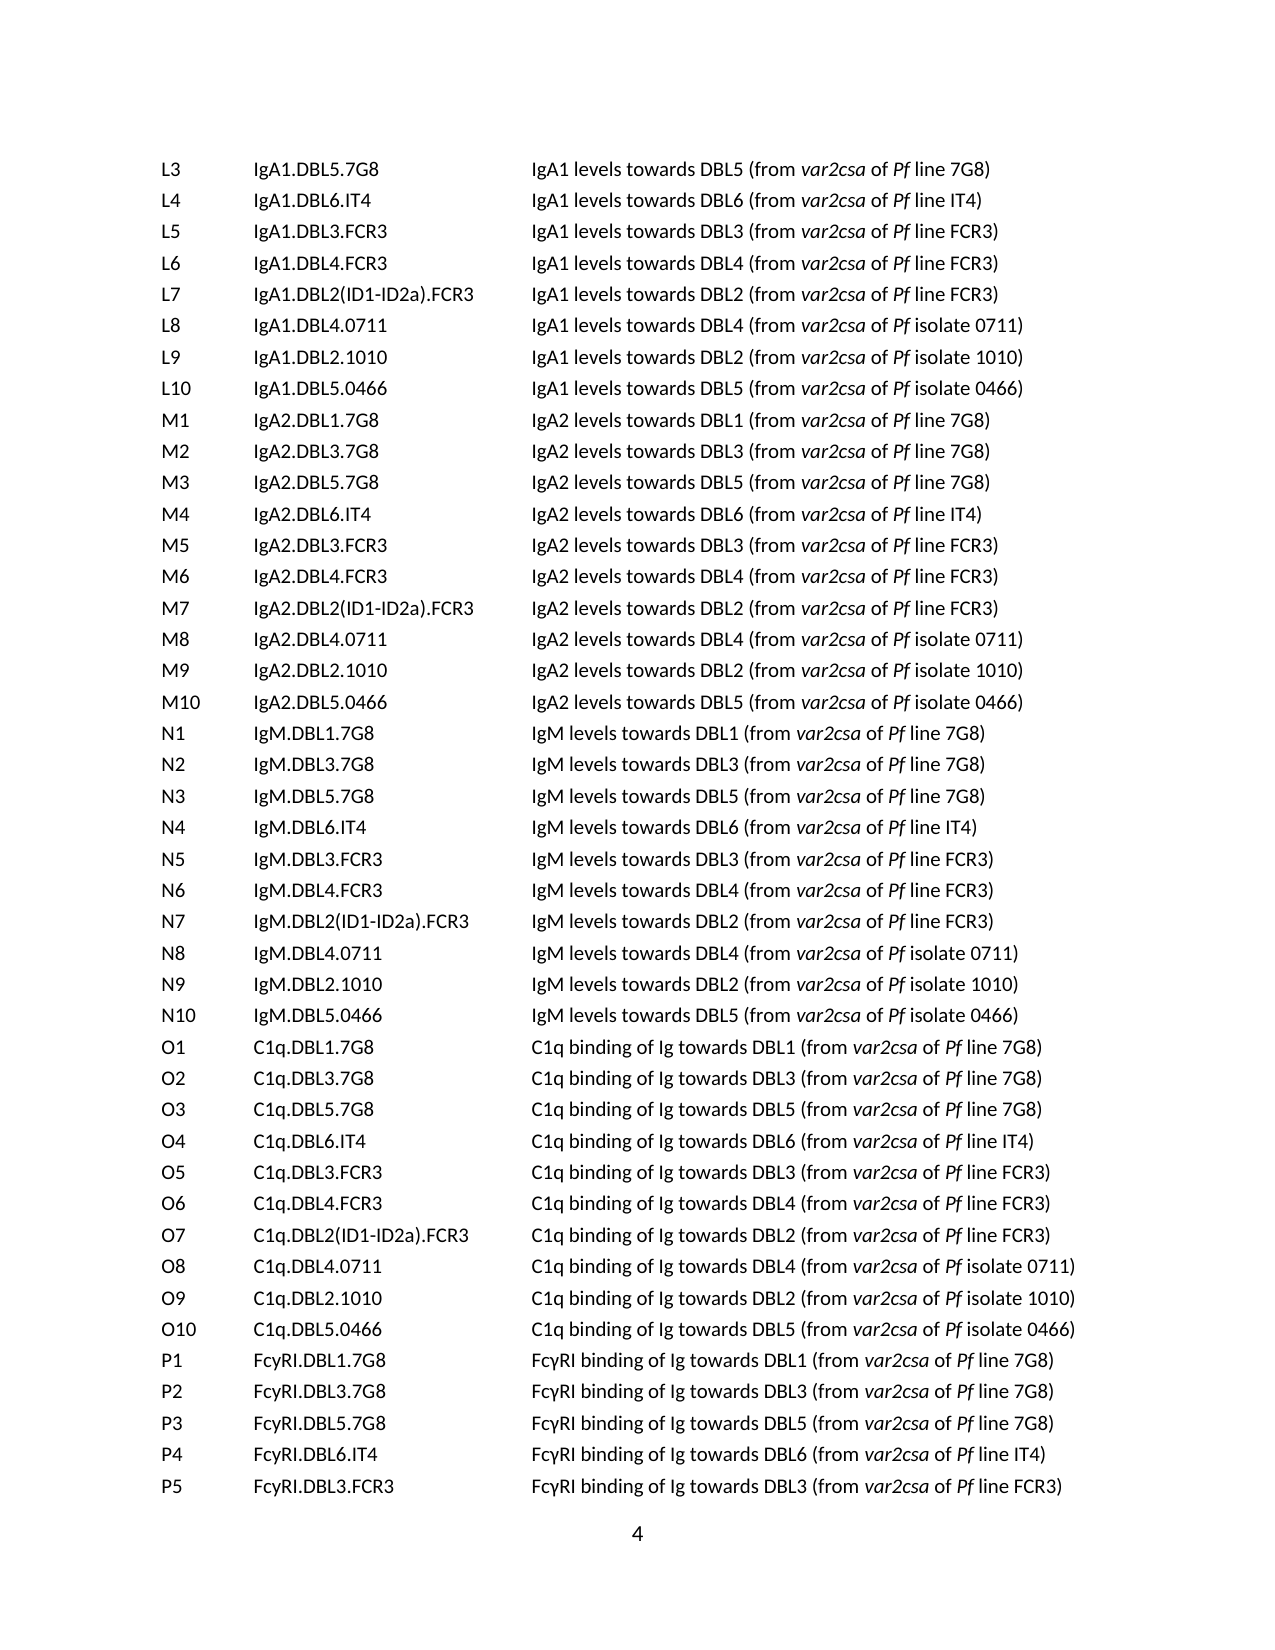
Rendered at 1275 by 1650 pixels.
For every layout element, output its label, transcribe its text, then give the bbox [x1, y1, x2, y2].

table_cell IgA1.DBL2.1010 [242, 338, 520, 369]
table_cell IgM.DBL1.7G8 [242, 714, 520, 746]
table_cell IgA1.DBL6.IT4 [242, 181, 520, 213]
table_cell IgA2.DBL2.1010 [242, 652, 520, 683]
table_cell IgA1 levels towards DBL5 (from var2csa of Pf line 7G8) [520, 150, 1223, 181]
table_cell IgA1 levels towards DBL4 (from var2csa of Pf isolate 0711) [520, 307, 1223, 338]
table_cell N3 [150, 777, 242, 808]
table_cell C1q.DBL4.FCR3 [242, 1185, 520, 1216]
table_cell C1q binding of Ig towards DBL3 (from var2csa of Pf line FCR3) [520, 1153, 1223, 1185]
table_cell IgA2 levels towards DBL6 (from var2csa of Pf line IT4) [520, 495, 1223, 526]
table_cell FcyRI.DBL5.7G8 [242, 1404, 520, 1436]
table_cell C1q binding of Ig towards DBL4 (from var2csa of Pf isolate 0711) [520, 1248, 1223, 1279]
table_cell C1q.DBL3.7G8 [242, 1059, 520, 1091]
table_cell C1q.DBL5.0466 [242, 1310, 520, 1341]
table_cell C1q.DBL1.7G8 [242, 1028, 520, 1059]
table_cell P5 [150, 1467, 242, 1498]
table_cell N10 [150, 997, 242, 1028]
table_cell IgM.DBL4.0711 [242, 934, 520, 965]
table_cell IgA2.DBL3.FCR3 [242, 526, 520, 558]
table_cell IgA2.DBL2(ID1-ID2a).FCR3 [242, 589, 520, 620]
table_cell L6 [150, 244, 242, 275]
table_cell M3 [150, 464, 242, 495]
table_cell IgA1.DBL3.FCR3 [242, 213, 520, 244]
table_cell IgA1.DBL2(ID1-ID2a).FCR3 [242, 275, 520, 307]
table_cell O3 [150, 1091, 242, 1122]
table_cell IgA2 levels towards DBL5 (from var2csa of Pf isolate 0466) [520, 683, 1223, 714]
table_cell L8 [150, 307, 242, 338]
table_cell FcγRI binding of Ig towards DBL6 (from var2csa of Pf line IT4) [520, 1436, 1223, 1467]
table_cell N7 [150, 903, 242, 934]
table_cell M5 [150, 526, 242, 558]
table_cell IgM levels towards DBL5 (from var2csa of Pf isolate 0466) [520, 997, 1223, 1028]
table_cell IgA1 levels towards DBL6 (from var2csa of Pf line IT4) [520, 181, 1223, 213]
table_cell M6 [150, 558, 242, 589]
table_cell C1q.DBL4.0711 [242, 1248, 520, 1279]
table_cell L9 [150, 338, 242, 369]
table_cell N6 [150, 871, 242, 902]
table_cell IgA1 levels towards DBL4 (from var2csa of Pf line FCR3) [520, 244, 1223, 275]
table_cell IgA1 levels towards DBL2 (from var2csa of Pf line FCR3) [520, 275, 1223, 307]
table_cell C1q binding of Ig towards DBL6 (from var2csa of Pf line IT4) [520, 1122, 1223, 1153]
table_cell IgA1.DBL5.7G8 [242, 150, 520, 181]
table_cell IgA1 levels towards DBL5 (from var2csa of Pf isolate 0466) [520, 370, 1223, 401]
table_cell M1 [150, 401, 242, 432]
table_cell O5 [150, 1153, 242, 1185]
table_cell IgM.DBL4.FCR3 [242, 871, 520, 902]
table_cell IgM.DBL5.7G8 [242, 777, 520, 808]
table_cell IgA2 levels towards DBL2 (from var2csa of Pf line FCR3) [520, 589, 1223, 620]
table_cell IgA2.DBL6.IT4 [242, 495, 520, 526]
table_cell IgM levels towards DBL5 (from var2csa of Pf line 7G8) [520, 777, 1223, 808]
table_cell O10 [150, 1310, 242, 1341]
table_cell C1q.DBL3.FCR3 [242, 1153, 520, 1185]
table_cell C1q.DBL5.7G8 [242, 1091, 520, 1122]
table_cell IgA1.DBL4.FCR3 [242, 244, 520, 275]
table_cell IgM.DBL5.0466 [242, 997, 520, 1028]
table_cell C1q binding of Ig towards DBL2 (from var2csa of Pf isolate 1010) [520, 1279, 1223, 1310]
table_cell IgM levels towards DBL4 (from var2csa of Pf line FCR3) [520, 871, 1223, 902]
table_cell IgM.DBL3.7G8 [242, 746, 520, 777]
table_cell O4 [150, 1122, 242, 1153]
table_cell C1q binding of Ig towards DBL3 (from var2csa of Pf line 7G8) [520, 1059, 1223, 1091]
table_cell N4 [150, 809, 242, 840]
table_cell FcyRI.DBL6.IT4 [242, 1436, 520, 1467]
table_cell P4 [150, 1436, 242, 1467]
table_cell M7 [150, 589, 242, 620]
table_cell IgA2 levels towards DBL1 (from var2csa of Pf line 7G8) [520, 401, 1223, 432]
table_cell M10 [150, 683, 242, 714]
table_cell IgA2.DBL5.0466 [242, 683, 520, 714]
table_cell IgM levels towards DBL6 (from var2csa of Pf line IT4) [520, 809, 1223, 840]
table_cell FcγRI binding of Ig towards DBL3 (from var2csa of Pf line 7G8) [520, 1373, 1223, 1404]
table_cell IgM levels towards DBL1 (from var2csa of Pf line 7G8) [520, 714, 1223, 746]
table_cell IgM levels towards DBL2 (from var2csa of Pf isolate 1010) [520, 965, 1223, 997]
table_cell C1q binding of Ig towards DBL5 (from var2csa of Pf isolate 0466) [520, 1310, 1223, 1341]
table_cell N2 [150, 746, 242, 777]
table_cell IgM levels towards DBL2 (from var2csa of Pf line FCR3) [520, 903, 1223, 934]
table_cell M4 [150, 495, 242, 526]
table_cell FcγRI binding of Ig towards DBL3 (from var2csa of Pf line FCR3) [520, 1467, 1223, 1498]
table_cell IgA2.DBL3.7G8 [242, 432, 520, 463]
table_cell L10 [150, 370, 242, 401]
table_cell O9 [150, 1279, 242, 1310]
table_cell N1 [150, 714, 242, 746]
table_cell IgM levels towards DBL4 (from var2csa of Pf isolate 0711) [520, 934, 1223, 965]
table_cell FcyRI.DBL1.7G8 [242, 1341, 520, 1373]
table_cell N8 [150, 934, 242, 965]
table_cell C1q.DBL2(ID1-ID2a).FCR3 [242, 1216, 520, 1247]
table_cell C1q binding of Ig towards DBL1 (from var2csa of Pf line 7G8) [520, 1028, 1223, 1059]
table_cell M9 [150, 652, 242, 683]
table_cell M2 [150, 432, 242, 463]
table_cell C1q binding of Ig towards DBL4 (from var2csa of Pf line FCR3) [520, 1185, 1223, 1216]
table_cell M8 [150, 620, 242, 652]
table_cell IgA2.DBL1.7G8 [242, 401, 520, 432]
table_cell IgA2 levels towards DBL5 (from var2csa of Pf line 7G8) [520, 464, 1223, 495]
table_cell O2 [150, 1059, 242, 1091]
table_cell IgA2 levels towards DBL4 (from var2csa of Pf line FCR3) [520, 558, 1223, 589]
table_cell IgM.DBL6.IT4 [242, 809, 520, 840]
table_cell C1q.DBL2.1010 [242, 1279, 520, 1310]
table_cell L7 [150, 275, 242, 307]
table_cell IgA2.DBL4.0711 [242, 620, 520, 652]
table_cell IgA2.DBL5.7G8 [242, 464, 520, 495]
table_cell IgA2 levels towards DBL3 (from var2csa of Pf line FCR3) [520, 526, 1223, 558]
table_cell IgM levels towards DBL3 (from var2csa of Pf line FCR3) [520, 840, 1223, 871]
table_cell IgA2 levels towards DBL3 (from var2csa of Pf line 7G8) [520, 432, 1223, 463]
table_cell P2 [150, 1373, 242, 1404]
table_cell P1 [150, 1341, 242, 1373]
table_cell O7 [150, 1216, 242, 1247]
table_cell P3 [150, 1404, 242, 1436]
table_cell IgA2 levels towards DBL2 (from var2csa of Pf isolate 1010) [520, 652, 1223, 683]
table_cell N9 [150, 965, 242, 997]
table_cell FcyRI.DBL3.7G8 [242, 1373, 520, 1404]
table_cell IgM.DBL2.1010 [242, 965, 520, 997]
table_cell FcyRI.DBL3.FCR3 [242, 1467, 520, 1498]
table_cell O8 [150, 1248, 242, 1279]
table_cell IgM.DBL3.FCR3 [242, 840, 520, 871]
table_cell IgA2.DBL4.FCR3 [242, 558, 520, 589]
table_cell IgA1.DBL4.0711 [242, 307, 520, 338]
table_cell O6 [150, 1185, 242, 1216]
table_cell IgA1.DBL5.0466 [242, 370, 520, 401]
table_cell L4 [150, 181, 242, 213]
table_cell IgA2 levels towards DBL4 (from var2csa of Pf isolate 0711) [520, 620, 1223, 652]
table_cell L3 [150, 150, 242, 181]
table_cell N5 [150, 840, 242, 871]
table_cell O1 [150, 1028, 242, 1059]
table_cell C1q binding of Ig towards DBL2 (from var2csa of Pf line FCR3) [520, 1216, 1223, 1247]
table_cell IgM levels towards DBL3 (from var2csa of Pf line 7G8) [520, 746, 1223, 777]
table_cell L5 [150, 213, 242, 244]
table_cell IgA1 levels towards DBL2 (from var2csa of Pf isolate 1010) [520, 338, 1223, 369]
table_cell IgA1 levels towards DBL3 (from var2csa of Pf line FCR3) [520, 213, 1223, 244]
table_cell FcγRI binding of Ig towards DBL5 (from var2csa of Pf line 7G8) [520, 1404, 1223, 1436]
table_cell C1q.DBL6.IT4 [242, 1122, 520, 1153]
table_cell IgM.DBL2(ID1-ID2a).FCR3 [242, 903, 520, 934]
table_cell FcγRI binding of Ig towards DBL1 (from var2csa of Pf line 7G8) [520, 1341, 1223, 1373]
table_cell C1q binding of Ig towards DBL5 (from var2csa of Pf line 7G8) [520, 1091, 1223, 1122]
